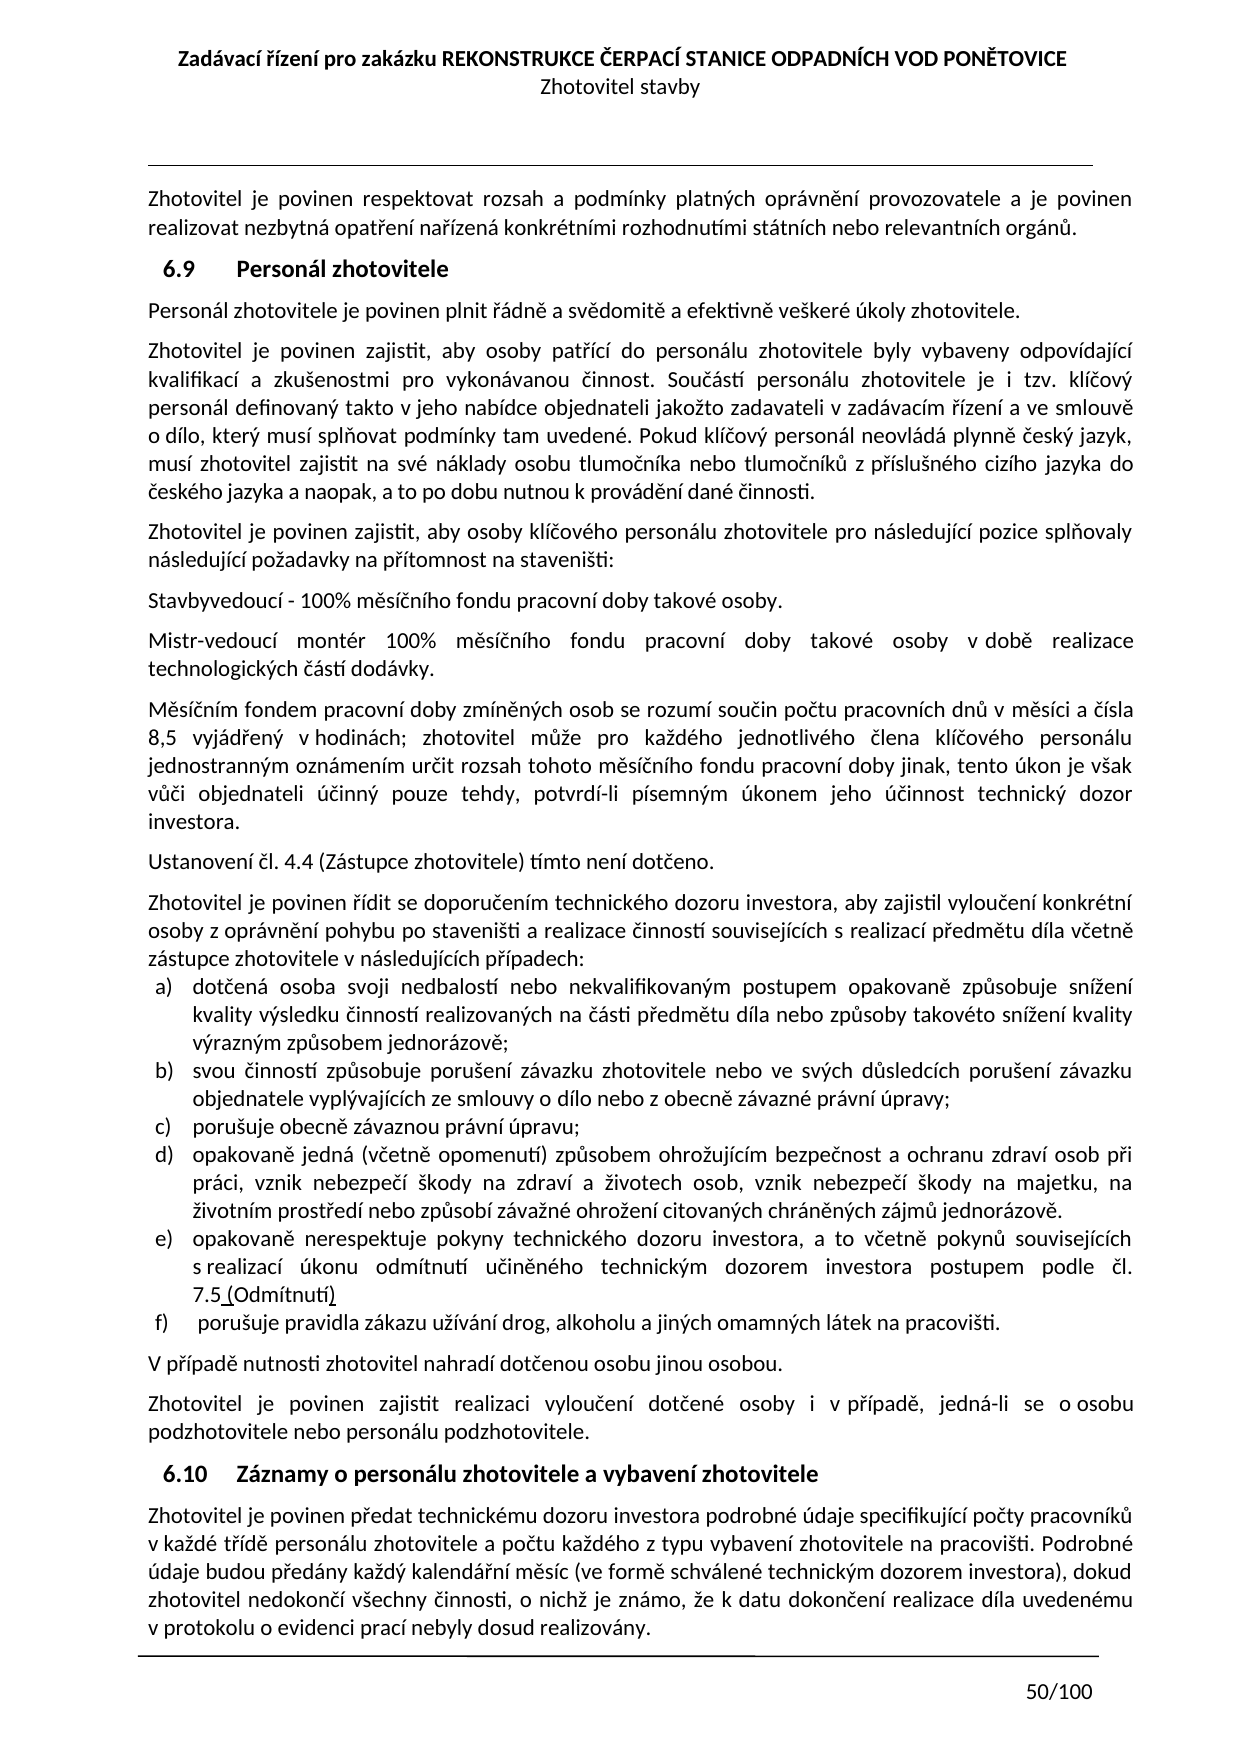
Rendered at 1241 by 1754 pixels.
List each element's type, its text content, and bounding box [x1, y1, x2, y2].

table_cell Záznamy o personálu zhotovitele a vybavení zhotovitele [137, 1445, 1145, 1488]
table_cell Personál zhotovitele je povinen plnit řádně a svědomitě a efektivně veškeré úkoly zhotovitele. Zhotovitel je povinen zajistit, aby osoby patřící do personálu zhotovitele byly vybaveny odpovídající kvalifikací a zkušenostmi pro vykonávanou činnost. Součástí personálu zhotovitele je i tzv. klíčový personál definovaný takto v jeho nabídce objednateli jakožto zadavateli v zadávacím řízení a ve smlouvě o dílo, který musí splňovat podmínky tam uvedené. Pokud klíčový personál neovládá plynně český jazyk, musí zhotovitel zajistit na své náklady osobu tlumočníka nebo tlumočníků z příslušného cizího jazyka do českého jazyka a naopak, a to po dobu nutnou k provádění dané činnosti. Zhotovitel je povinen zajistit, aby osoby klíčového personálu zhotovitele pro následující pozice splňovaly následující požadavky na přítomnost na staveništi: Stavbyvedoucí - 100% měsíčního fondu pracovní doby takové osoby. Mistr-vedoucí montér 100% měsíčního fondu pracovní doby takové osoby v době realizace technologických částí dodávky. Měsíčním fondem pracovní doby zmíněných osob se rozumí součin počtu pracovních dnů v měsíci a čísla 8,5 vyjádřený v hodinách; zhotovitel může pro každého jednotlivého člena klíčového personálu jednostranným oznámením určit rozsah tohoto měsíčního fondu pracovní doby jinak, tento úkon je však vůči objednateli účinný pouze tehdy, potvrdí-li písemným úkonem jeho účinnost technický dozor investora. Ustanovení čl. 4.4 (Zástupce zhotovitele) tímto není dotčeno. Zhotovitel je povinen řídit se doporučením technického dozoru investora, aby zajistil vyloučení konkrétní osoby z oprávnění pohybu po staveništi a realizace činností souvisejících s realizací předmětu díla včetně zástupce zhotovitele v následujících případech: dotčená osoba svoji nedbalostí nebo nekvalifikovaným postupem opakovaně způsobuje snížení kvality výsledku činností realizovaných na části předmětu díla nebo způsoby takovéto snížení kvality výrazným způsobem jednorázově; svou činností způsobuje porušení závazku zhotovitele nebo ve svých důsledcích porušení závazku objednatele vyplývajících ze smlouvy o dílo nebo z obecně závazné právní úpravy; porušuje obecně závaznou právní úpravu; opakovaně jedná (včetně opomenutí) způsobem ohrožujícím bezpečnost a ochranu zdraví osob při práci, vznik nebezpečí škody na zdraví a životech osob, vznik nebezpečí škody na majetku, na životním prostředí nebo způsobí závažné ohrožení citovaných chráněných zájmů jednorázově. opakovaně nerespektuje pokyny technického dozoru investora, a to včetně pokynů souvisejících s realizací úkonu odmítnutí učiněného technickým dozorem investora postupem podle čl. 7.5 (Odmítnutí) porušuje pravidla zákazu užívání drog, alkoholu a jiných omamných látek na pracovišti. V případě nutnosti zhotovitel nahradí dotčenou osobu jinou osobou. Zhotovitel je povinen zajistit realizaci vyloučení dotčené osoby i v případě, jedná-li se o osobu podzhotovitele nebo personálu podzhotovitele. [137, 284, 1145, 1445]
table_cell Zhotovitel je povinen předat technickému dozoru investora podrobné údaje specifikující počty pracovníků v každé třídě personálu zhotovitele a počtu každého z typu vybavení zhotovitele na pracovišti. Podrobné údaje budou předány každý kalendářní měsíc (ve formě schválené technickým dozorem investora), dokud zhotovitel nedokončí všechny činnosti, o nichž je známo, že k datu dokončení realizace díla uvedenému v protokolu o evidenci prací nebyly dosud realizovány. [137, 1489, 1145, 1641]
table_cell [137, 172, 1145, 241]
table_cell Personál zhotovitele [137, 241, 1145, 284]
